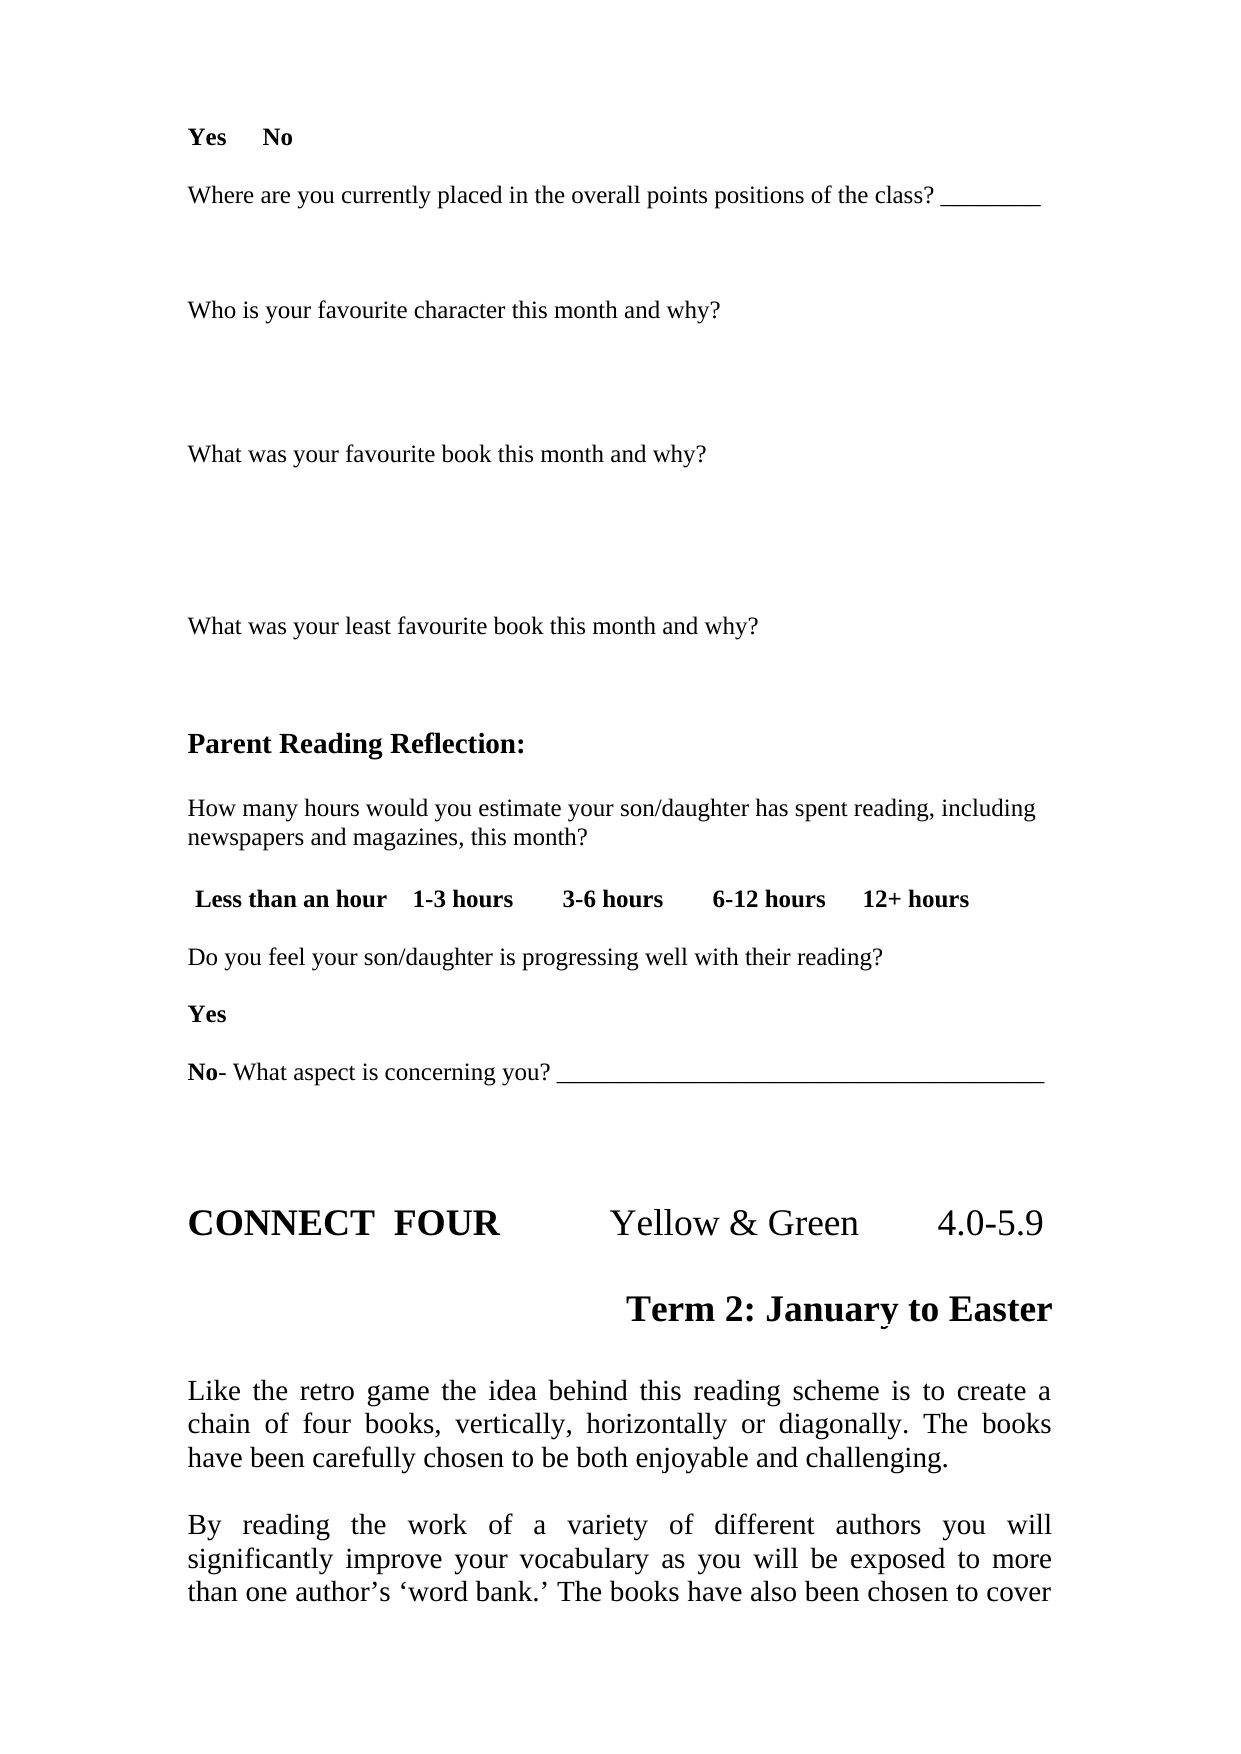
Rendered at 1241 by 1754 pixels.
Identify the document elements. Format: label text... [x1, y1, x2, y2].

text Less than an hour 1-3 hours 3-6 hours 6-12 hours 12+ hours [187, 884, 1053, 913]
text What was your least favourite book this month and why? [187, 611, 1053, 640]
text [187, 1507, 1053, 1608]
text Yes [187, 999, 1053, 1028]
text How many hours would you estimate your son/daughter has spent reading, including newspapers and magazines, this month? [187, 793, 1053, 851]
text Yes No [187, 122, 1053, 151]
text Do you feel your son/daughter is progressing well with their reading? [187, 942, 1053, 971]
text Parent Reading Reflection: [187, 726, 1053, 760]
text No- What aspect is concerning you? _______________________________________ [187, 1057, 1053, 1086]
text Term 2: January to Easter [187, 1287, 1053, 1330]
text Who is your favourite character this month and why? [187, 295, 1053, 324]
text Like the retro game the idea behind this reading scheme is to create a chain of four books, vertically, horizontally or diagonally. The books have been carefully chosen to be both enjoyable and challenging. [187, 1373, 1053, 1474]
text CONNECT FOUR Yellow & Green 4.0-5.9 [187, 1201, 1053, 1244]
text Where are you currently placed in the overall points positions of the class? ________ [187, 180, 1053, 209]
text What was your favourite book this month and why? [187, 439, 1053, 467]
